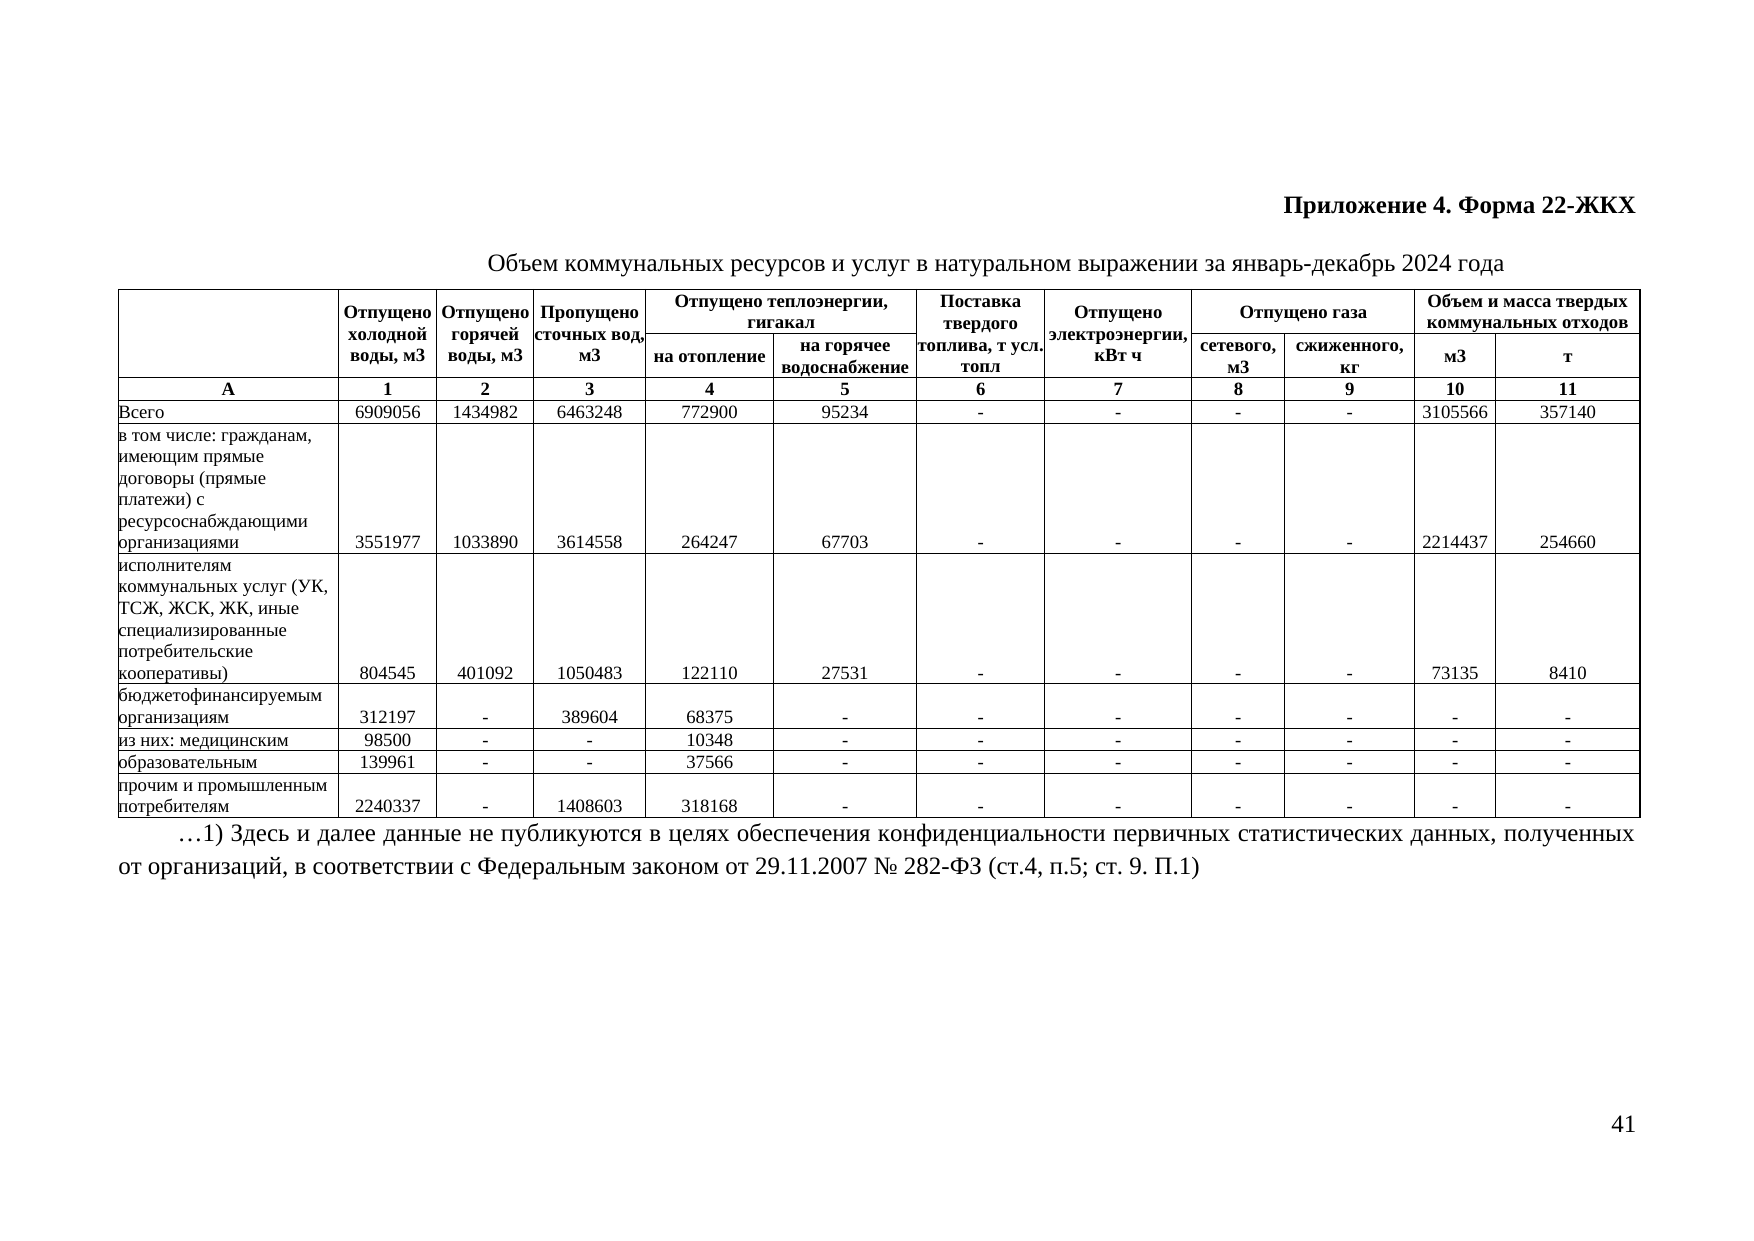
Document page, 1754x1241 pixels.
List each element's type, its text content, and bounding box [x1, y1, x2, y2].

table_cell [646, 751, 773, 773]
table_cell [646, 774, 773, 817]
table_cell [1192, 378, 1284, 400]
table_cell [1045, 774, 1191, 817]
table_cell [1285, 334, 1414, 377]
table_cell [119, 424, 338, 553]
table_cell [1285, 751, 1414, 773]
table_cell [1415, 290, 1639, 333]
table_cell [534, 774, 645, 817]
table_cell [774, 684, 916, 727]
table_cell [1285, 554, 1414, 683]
text …1) Здесь и далее данные не публикуются в целях обеспечения конфиденциальности первичных статистических данных, полученных от организаций, в соответствии с Федеральным законом от 29.11.2007 № 282-ФЗ (ст.4, п.5; ст. 9. П.1) [118, 818, 1636, 879]
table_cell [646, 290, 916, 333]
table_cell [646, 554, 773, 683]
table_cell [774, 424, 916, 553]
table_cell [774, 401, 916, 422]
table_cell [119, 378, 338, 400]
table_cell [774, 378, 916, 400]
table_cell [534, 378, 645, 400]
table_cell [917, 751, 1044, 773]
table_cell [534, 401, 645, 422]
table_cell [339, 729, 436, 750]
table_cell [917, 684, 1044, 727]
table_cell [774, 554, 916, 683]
text Приложение 4. Форма 22-ЖКХ [118, 190, 1636, 218]
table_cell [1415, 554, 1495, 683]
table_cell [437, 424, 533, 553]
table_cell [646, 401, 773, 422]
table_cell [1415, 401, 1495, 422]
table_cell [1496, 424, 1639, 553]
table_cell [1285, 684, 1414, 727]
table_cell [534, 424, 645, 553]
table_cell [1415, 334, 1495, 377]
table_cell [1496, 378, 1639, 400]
text Объем коммунальных ресурсов и услуг в натуральном выражении за январь-декабрь 2024 года [118, 248, 1636, 276]
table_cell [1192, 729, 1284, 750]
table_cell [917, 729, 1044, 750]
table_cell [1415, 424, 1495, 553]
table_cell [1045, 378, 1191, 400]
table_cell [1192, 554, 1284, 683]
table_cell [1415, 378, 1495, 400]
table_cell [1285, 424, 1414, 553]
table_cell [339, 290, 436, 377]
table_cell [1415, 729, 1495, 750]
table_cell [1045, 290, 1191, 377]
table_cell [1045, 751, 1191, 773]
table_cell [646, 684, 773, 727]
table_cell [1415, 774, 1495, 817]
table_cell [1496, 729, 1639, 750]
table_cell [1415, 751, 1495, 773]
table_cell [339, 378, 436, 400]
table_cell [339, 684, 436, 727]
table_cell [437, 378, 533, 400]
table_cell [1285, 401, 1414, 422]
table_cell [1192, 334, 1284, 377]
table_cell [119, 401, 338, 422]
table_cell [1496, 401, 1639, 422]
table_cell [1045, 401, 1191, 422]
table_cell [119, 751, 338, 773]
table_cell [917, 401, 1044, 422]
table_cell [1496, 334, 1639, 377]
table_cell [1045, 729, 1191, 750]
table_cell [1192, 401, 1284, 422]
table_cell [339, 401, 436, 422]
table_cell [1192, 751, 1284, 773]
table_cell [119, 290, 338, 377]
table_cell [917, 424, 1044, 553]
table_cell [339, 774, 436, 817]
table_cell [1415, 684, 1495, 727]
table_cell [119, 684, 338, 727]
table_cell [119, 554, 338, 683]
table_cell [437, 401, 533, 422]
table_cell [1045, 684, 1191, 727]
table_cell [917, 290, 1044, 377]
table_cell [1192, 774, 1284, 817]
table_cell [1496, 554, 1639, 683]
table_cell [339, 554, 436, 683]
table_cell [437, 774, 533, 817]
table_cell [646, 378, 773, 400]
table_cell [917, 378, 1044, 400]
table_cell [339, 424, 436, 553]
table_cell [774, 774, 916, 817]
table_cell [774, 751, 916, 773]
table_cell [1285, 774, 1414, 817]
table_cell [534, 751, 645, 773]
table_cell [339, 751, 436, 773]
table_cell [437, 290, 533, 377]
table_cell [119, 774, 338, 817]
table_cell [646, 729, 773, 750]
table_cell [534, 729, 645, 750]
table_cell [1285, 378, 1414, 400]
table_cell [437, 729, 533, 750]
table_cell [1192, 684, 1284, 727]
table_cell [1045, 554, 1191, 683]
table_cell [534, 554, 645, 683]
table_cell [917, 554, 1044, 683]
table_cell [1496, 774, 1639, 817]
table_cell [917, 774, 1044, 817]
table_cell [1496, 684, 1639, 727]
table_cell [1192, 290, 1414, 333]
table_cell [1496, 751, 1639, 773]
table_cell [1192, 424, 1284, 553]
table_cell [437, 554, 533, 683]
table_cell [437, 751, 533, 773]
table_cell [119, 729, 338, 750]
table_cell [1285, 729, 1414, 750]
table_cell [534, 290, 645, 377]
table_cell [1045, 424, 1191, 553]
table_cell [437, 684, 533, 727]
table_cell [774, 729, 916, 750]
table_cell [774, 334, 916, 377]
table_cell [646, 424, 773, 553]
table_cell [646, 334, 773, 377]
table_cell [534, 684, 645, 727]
